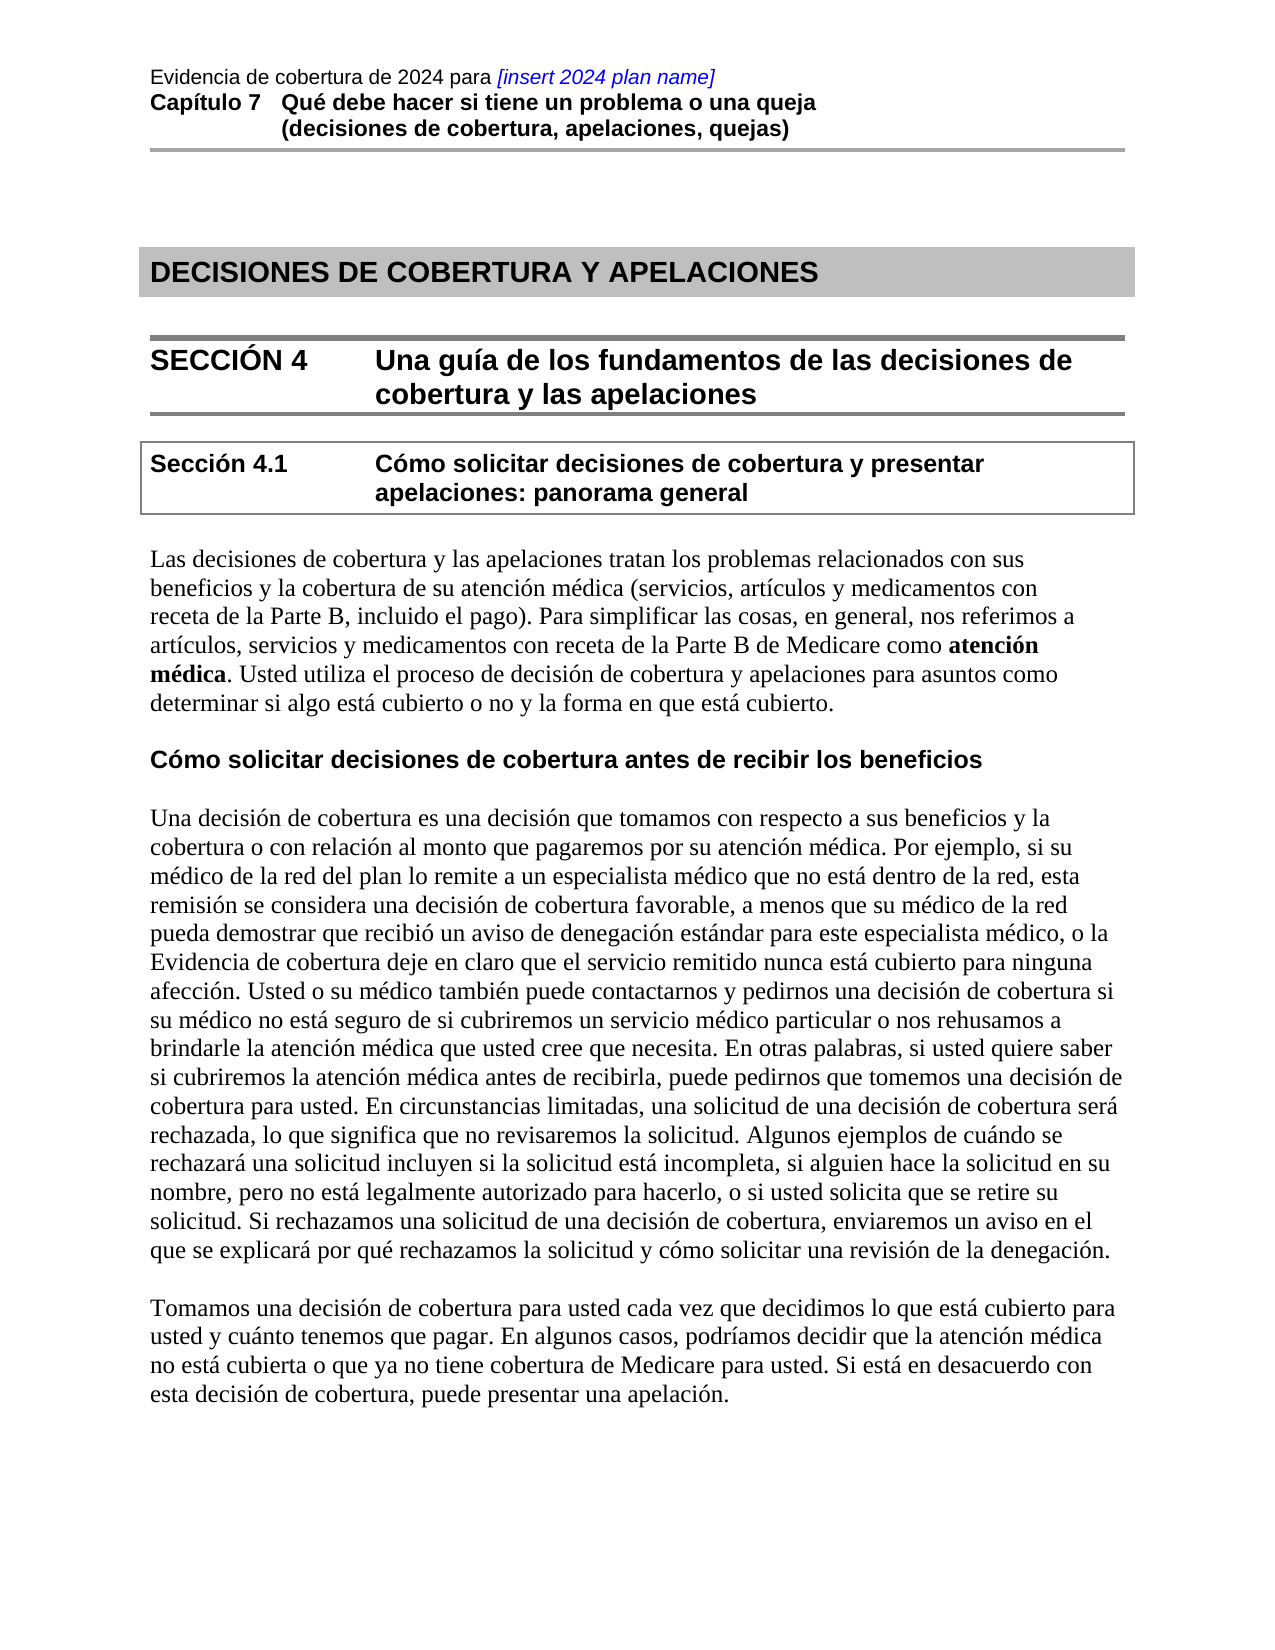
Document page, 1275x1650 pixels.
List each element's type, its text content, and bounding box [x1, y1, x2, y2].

text Las decisiones de cobertura y las apelaciones tratan los problemas relacionados con sus beneficios y la cobertura de su atención médica (servicios, artículos y medicamentos con receta de la Parte B, incluido el pago). Para simplificar las cosas, en general, nos referimos a artículos, servicios y medicamentos con receta de la Parte B de Medicare como atención médica. Usted utiliza el proceso de decisión de cobertura y apelaciones para asuntos como determinar si algo está cubierto o no y la forma en que está cubierto. [150, 544, 1106, 716]
subtitle DECISIONES DE COBERTURA Y APELACIONES [142, 249, 1133, 295]
subtitle Cómo solicitar decisiones de cobertura antes de recibir los beneficios [150, 746, 1125, 774]
subtitle Sección 4.1 Cómo solicitar decisiones de cobertura y presentar apelaciones: panorama general [142, 443, 1133, 513]
text Tomamos una decisión de cobertura para usted cada vez que decidimos lo que está cubierto para usted y cuánto tenemos que pagar. En algunos casos, podríamos decidir que la atención médica no está cubierta o que ya no tiene cobertura de Medicare para usted. Si está en desacuerdo con esta decisión de cobertura, puede presentar una apelación. [150, 1293, 1125, 1408]
subtitle SECCIÓN 4 Una guía de los fundamentos de las decisiones de cobertura y las apelaciones [150, 341, 1125, 412]
text Una decisión de cobertura es una decisión que tomamos con respecto a sus beneficios y la cobertura o con relación al monto que pagaremos por su atención médica. Por ejemplo, si su médico de la red del plan lo remite a un especialista médico que no está dentro de la red, esta remisión se considera una decisión de cobertura favorable, a menos que su médico de la red pueda demostrar que recibió un aviso de denegación estándar para este especialista médico, o la Evidencia de cobertura deje en claro que el servicio remitido nunca está cubierto para ninguna afección. Usted o su médico también puede contactarnos y pedirnos una decisión de cobertura si su médico no está seguro de si cubriremos un servicio médico particular o nos rehusamos a brindarle la atención médica que usted cree que necesita. En otras palabras, si usted quiere saber si cubriremos la atención médica antes de recibirla, puede pedirnos que tomemos una decisión de cobertura para usted. En circunstancias limitadas, una solicitud de una decisión de cobertura será rechazada, lo que significa que no revisaremos la solicitud. Algunos ejemplos de cuándo se rechazará una solicitud incluyen si la solicitud está incompleta, si alguien hace la solicitud en su nombre, pero no está legalmente autorizado para hacerlo, o si usted solicita que se retire su solicitud. Si rechazamos una solicitud de una decisión de cobertura, enviaremos un aviso en el que se explicará por qué rechazamos la solicitud y cómo solicitar una revisión de la denegación. [150, 803, 1125, 1263]
